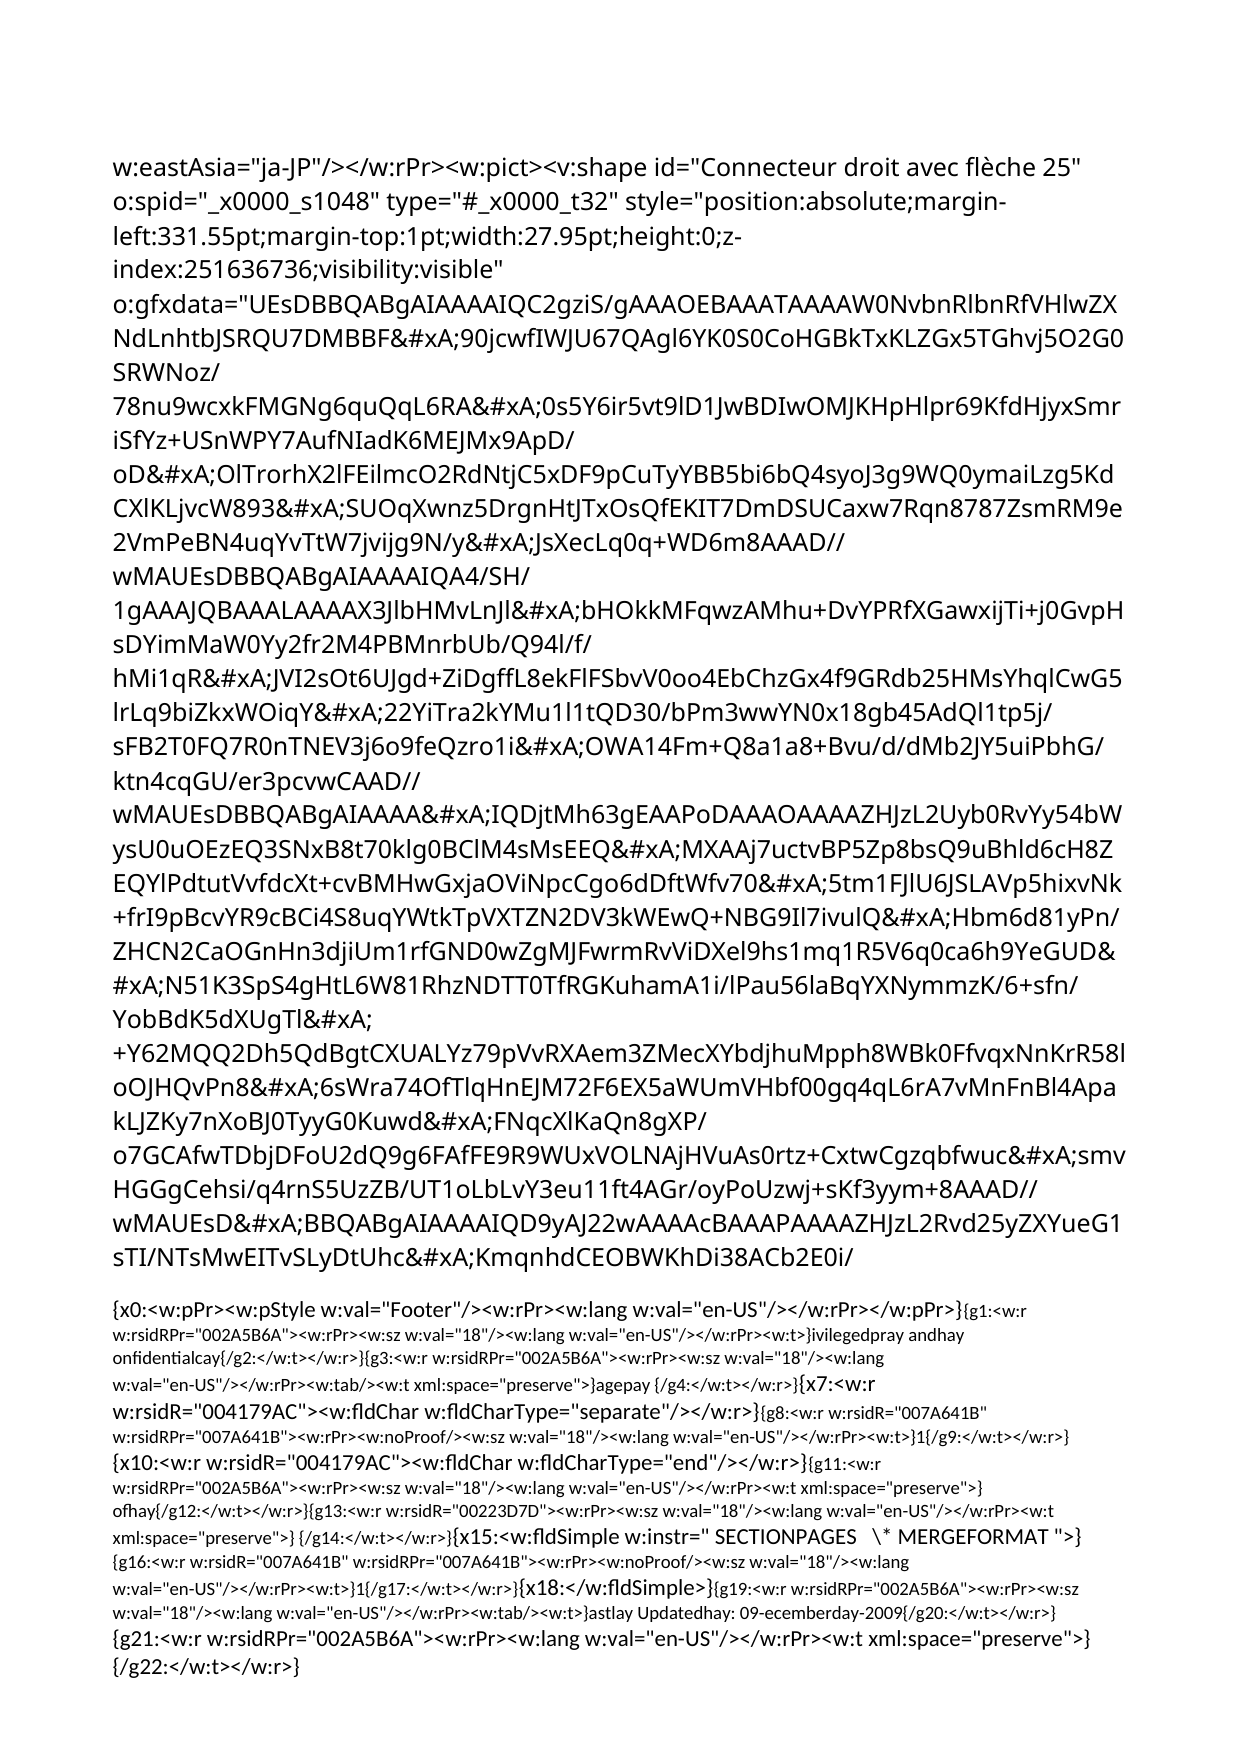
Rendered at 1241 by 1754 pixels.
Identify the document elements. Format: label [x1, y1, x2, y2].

text [112, 150, 1128, 1274]
